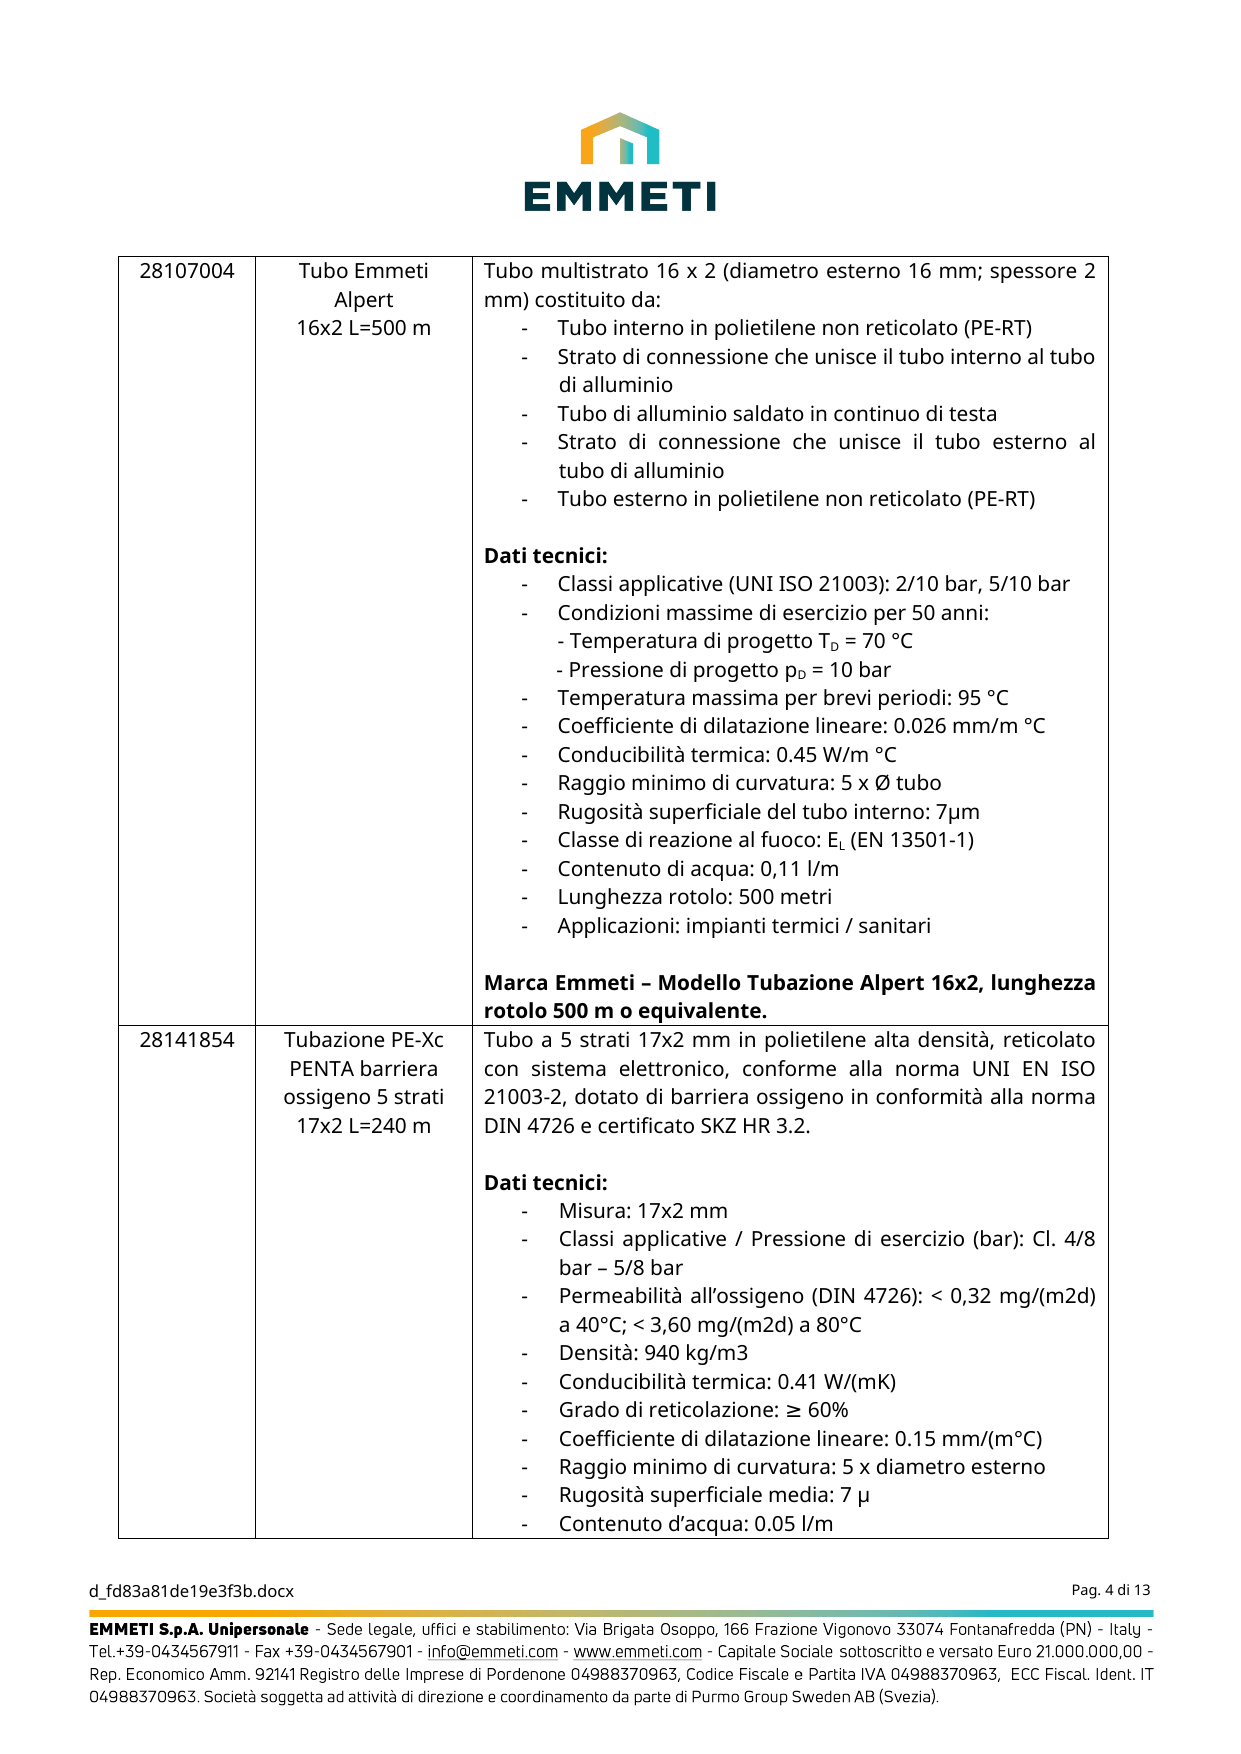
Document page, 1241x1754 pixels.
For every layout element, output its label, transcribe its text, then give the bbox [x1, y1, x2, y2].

table_cell Tubazione PE-Xc PENTA barriera ossigeno 5 strati 17x2 L=240 m [256, 1026, 472, 1537]
table_cell Tubo multistrato 16 x 2 (diametro esterno 16 mm; spessore 2 mm) costituito da: Tubo interno in polietilene non reticolato (PE-RT) Strato di connessione che unisce il tubo interno al tubo di alluminio Tubo di alluminio saldato in continuo di testa Strato di connessione che unisce il tubo esterno al tubo di alluminio Tubo esterno in polietilene non reticolato (PE-RT) Dati tecnici: Classi applicative (UNI ISO 21003): 2/10 bar, 5/10 bar Condizioni massime di esercizio per 50 anni: - Temperatura di progetto TD = 70 °C - Pressione di progetto pD = 10 bar Temperatura massima per brevi periodi: 95 °C Coefficiente di dilatazione lineare: 0.026 mm/m °C Conducibilità termica: 0.45 W/m °C Raggio minimo di curvatura: 5 x Ø tubo Rugosità superficiale del tubo interno: 7µm Classe di reazione al fuoco: EL (EN 13501-1) Contenuto di acqua: 0,11 l/m Lunghezza rotolo: 500 metri Applicazioni: impianti termici / sanitari Marca Emmeti – Modello Tubazione Alpert 16x2, lunghezza rotolo 500 m o equivalente. [473, 257, 1108, 1024]
picture [524, 112, 716, 211]
picture [88, 1602, 1158, 1707]
table_cell 28141854 [119, 1026, 255, 1537]
table_cell Tubo Emmeti Alpert 16x2 L=500 m [256, 257, 472, 1024]
table_cell 28107004 [119, 257, 255, 1024]
